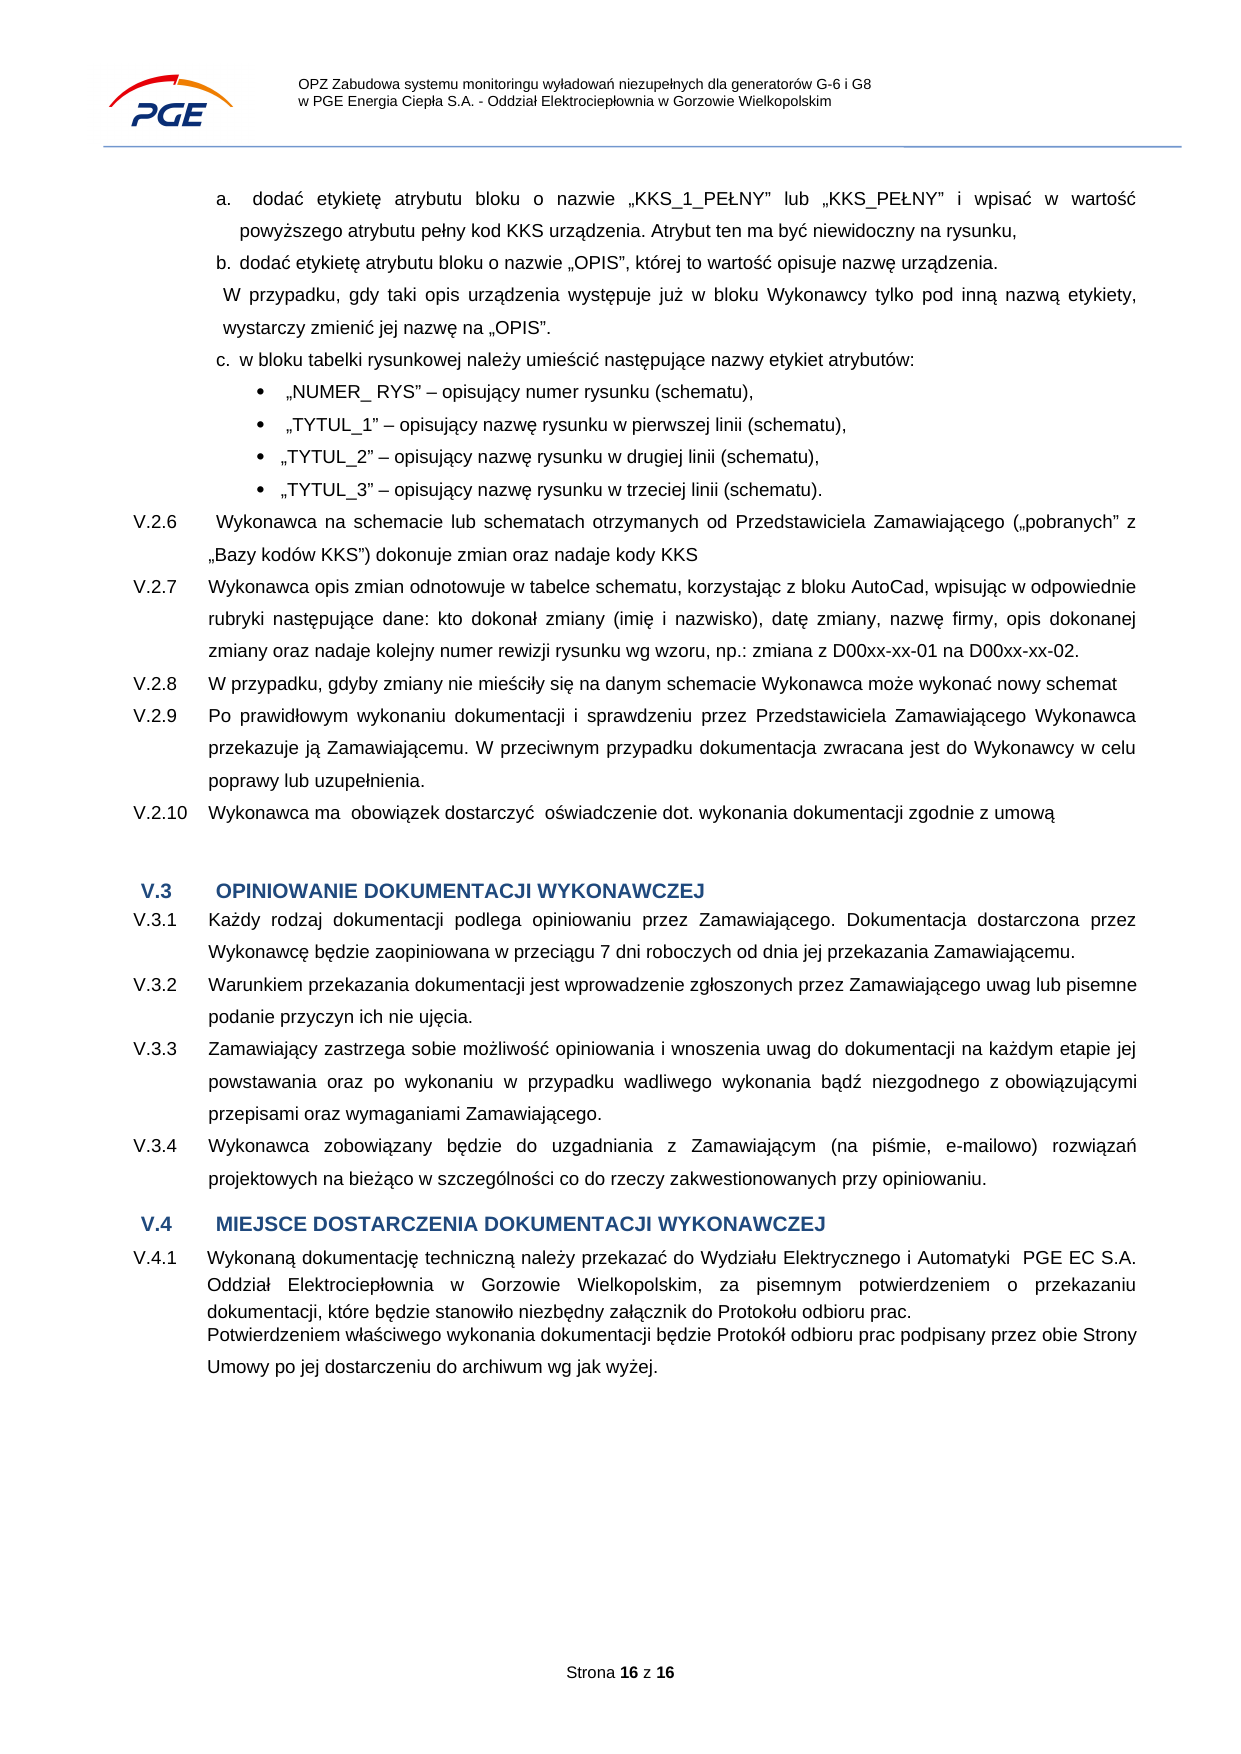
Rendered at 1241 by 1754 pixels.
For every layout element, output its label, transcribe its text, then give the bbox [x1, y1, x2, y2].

text Wykonawca na schemacie lub schematach otrzymanych od Przedstawiciela Zamawiającego („pobranych” z „Bazy kodów KKS”) dokonuje zmian oraz nadaje kody KKS [133, 511, 1137, 565]
list „TYTUL_3” – opisujący nazwę rysunku w trzeciej linii (schematu). [257, 479, 1137, 500]
text Po prawidłowym wykonaniu dokumentacji i sprawdzeniu przez Przedstawiciela Zamawiającego Wykonawca przekazuje ją Zamawiającemu. W przeciwnym przypadku dokumentacja zwracana jest do Wykonawcy w celu poprawy lub uzupełnienia. [133, 705, 1137, 791]
list OPINIOWANIE DOKUMENTACJI WYKONAWCZEJ [141, 879, 1137, 903]
list Potwierdzeniem właściwego wykonania dokumentacji będzie Protokół odbioru prac podpisany przez obie Strony Umowy po jej dostarczeniu do archiwum wg jak wyżej. [207, 1324, 1137, 1377]
list „NUMER_ RYS” – opisujący numer rysunku (schematu), [257, 381, 1137, 403]
list „TYTUL_2” – opisujący nazwę rysunku w drugiej linii (schematu), [257, 446, 1137, 468]
text Zamawiający zastrzega sobie możliwość opiniowania i wnoszenia uwag do dokumentacji na każdym etapie jej powstawania oraz po wykonaniu w przypadku wadliwego wykonania bądź niezgodnego z obowiązującymi przepisami oraz wymaganiami Zamawiającego. [133, 1038, 1137, 1124]
text Wykonawca ma obowiązek dostarczyć oświadczenie dot. wykonania dokumentacji zgodnie z umową [133, 802, 1137, 823]
text Warunkiem przekazania dokumentacji jest wprowadzenie zgłoszonych przez Zamawiającego uwag lub pisemne podanie przyczyn ich nie ujęcia. [133, 974, 1137, 1027]
list W przypadku, gdy taki opis urządzenia występuje już w bloku Wykonawcy tylko pod inną nazwą etykiety, wystarczy zmienić jej nazwę na „OPIS”. [223, 284, 1137, 338]
text Wykonawca zobowiązany będzie do uzgadniania z Zamawiającym (na piśmie, e-mailowo) rozwiązań projektowych na bieżąco w szczególności co do rzeczy zakwestionowanych przy opiniowaniu. [133, 1135, 1137, 1189]
text dodać etykietę atrybutu bloku o nazwie „KKS_1_PEŁNY” lub „KKS_PEŁNY” i wpisać w wartość powyższego atrybutu pełny kod KKS urządzenia. Atrybut ten ma być niewidoczny na rysunku, [216, 187, 1137, 241]
list MIEJSCE DOSTARCZENIA DOKUMENTACJI WYKONAWCZEJ [141, 1212, 1137, 1236]
text Wykonaną dokumentację techniczną należy przekazać do Wydziału Elektrycznego i Automatyki PGE EC S.A. Oddział Elektrociepłownia w Gorzowie Wielkopolskim, za pisemnym potwierdzeniem o przekazaniu dokumentacji, które będzie stanowiło niezbędny załącznik do Protokołu odbioru prac. [133, 1242, 1137, 1324]
list „TYTUL_1” – opisujący nazwę rysunku w pierwszej linii (schematu), [257, 414, 1137, 435]
text w bloku tabelki rysunkowej należy umieścić następujące nazwy etykiet atrybutów: [216, 349, 1137, 370]
text W przypadku, gdyby zmiany nie mieściły się na danym schemacie Wykonawca może wykonać nowy schemat [133, 673, 1137, 694]
picture [87, 63, 255, 144]
text Wykonawca opis zmian odnotowuje w tabelce schematu, korzystając z bloku AutoCad, wpisując w odpowiednie rubryki następujące dane: kto dokonał zmiany (imię i nazwisko), datę zmiany, nazwę firmy, opis dokonanej zmiany oraz nadaje kolejny numer rewizji rysunku wg wzoru, np.: zmiana z D00xx-xx-01 na D00xx-xx-02. [133, 576, 1137, 662]
text dodać etykietę atrybutu bloku o nazwie „OPIS”, której to wartość opisuje nazwę urządzenia. [216, 252, 1137, 273]
text Każdy rodzaj dokumentacji podlega opiniowaniu przez Zamawiającego. Dokumentacja dostarczona przez Wykonawcę będzie zaopiniowana w przeciągu 7 dni roboczych od dnia jej przekazania Zamawiającemu. [133, 909, 1137, 963]
